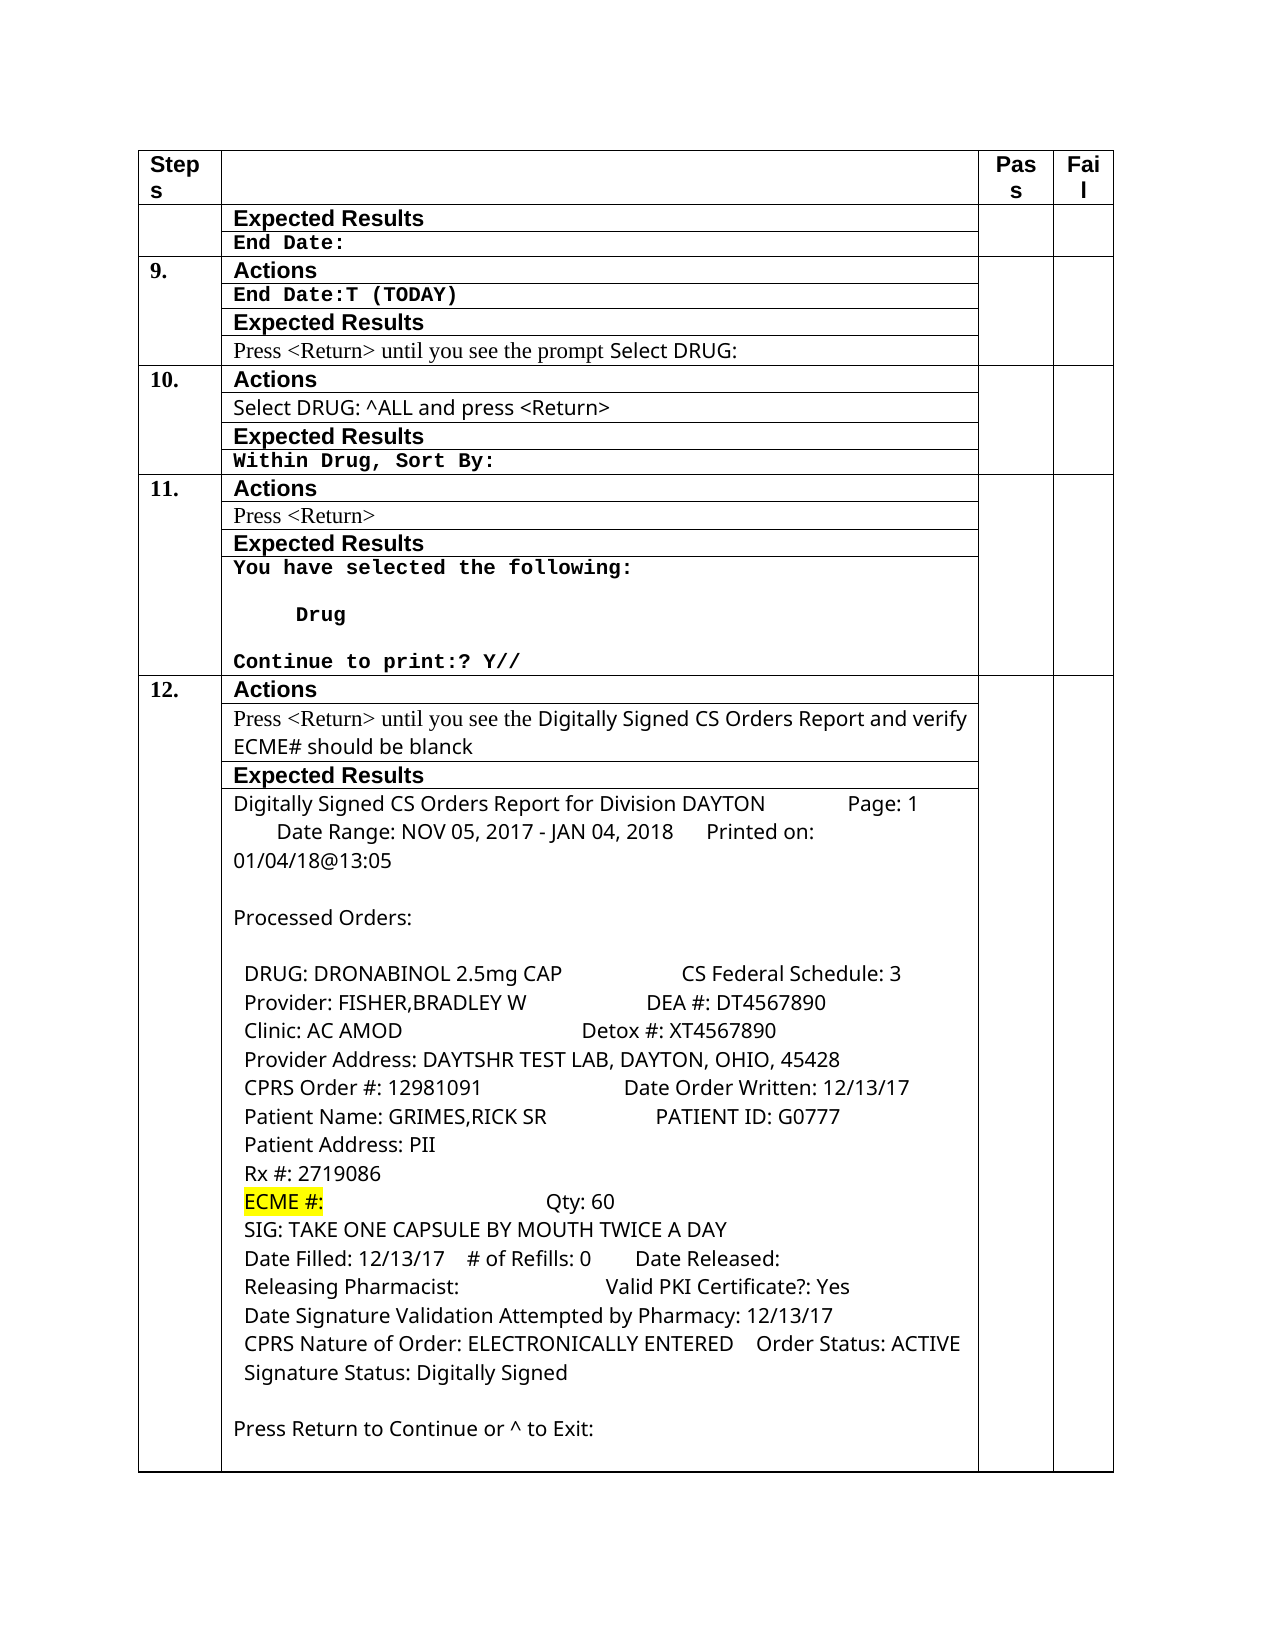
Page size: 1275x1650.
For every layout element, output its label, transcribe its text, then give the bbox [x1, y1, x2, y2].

table_cell [139, 366, 221, 474]
table_cell Expected Results [222, 309, 978, 335]
table_cell You have selected the following: Drug Continue to print:? Y// [222, 557, 978, 675]
table_cell Actions [222, 366, 978, 392]
table_header Steps [139, 151, 221, 204]
table_cell End Date:T (TODAY) [222, 284, 978, 308]
table_cell [979, 257, 1053, 365]
table_cell [979, 475, 1053, 675]
table_cell Within Drug, Sort By: [222, 450, 978, 474]
table_cell Expected Results [222, 530, 978, 556]
table_cell Actions [222, 257, 978, 283]
table_header [222, 151, 978, 204]
table_cell Actions [222, 475, 978, 501]
table_cell [979, 676, 1053, 1471]
table_cell [1054, 475, 1113, 675]
table_cell [139, 475, 221, 675]
table_header Fail [1054, 151, 1113, 204]
table_cell [1054, 257, 1113, 365]
table_cell End Date: [222, 232, 978, 256]
table_cell [139, 257, 221, 365]
table_cell Expected Results [222, 762, 978, 788]
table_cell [222, 789, 978, 1471]
table_cell Press <Return> until you see the Digitally Signed CS Orders Report and verify ECME# should be blanck [222, 704, 978, 761]
table_cell [1054, 676, 1113, 1471]
table_cell Expected Results [222, 205, 978, 231]
table_header Pass [979, 151, 1053, 204]
table_cell Actions [222, 676, 978, 703]
table_cell [139, 676, 221, 1471]
table_cell Select DRUG: ^ALL and press <Return> [222, 393, 978, 422]
table_cell Expected Results [222, 423, 978, 449]
table_cell [979, 366, 1053, 474]
table_cell [1054, 366, 1113, 474]
table_cell Press <Return> until you see the prompt Select DRUG: [222, 336, 978, 365]
table_cell Press <Return> [222, 502, 978, 528]
